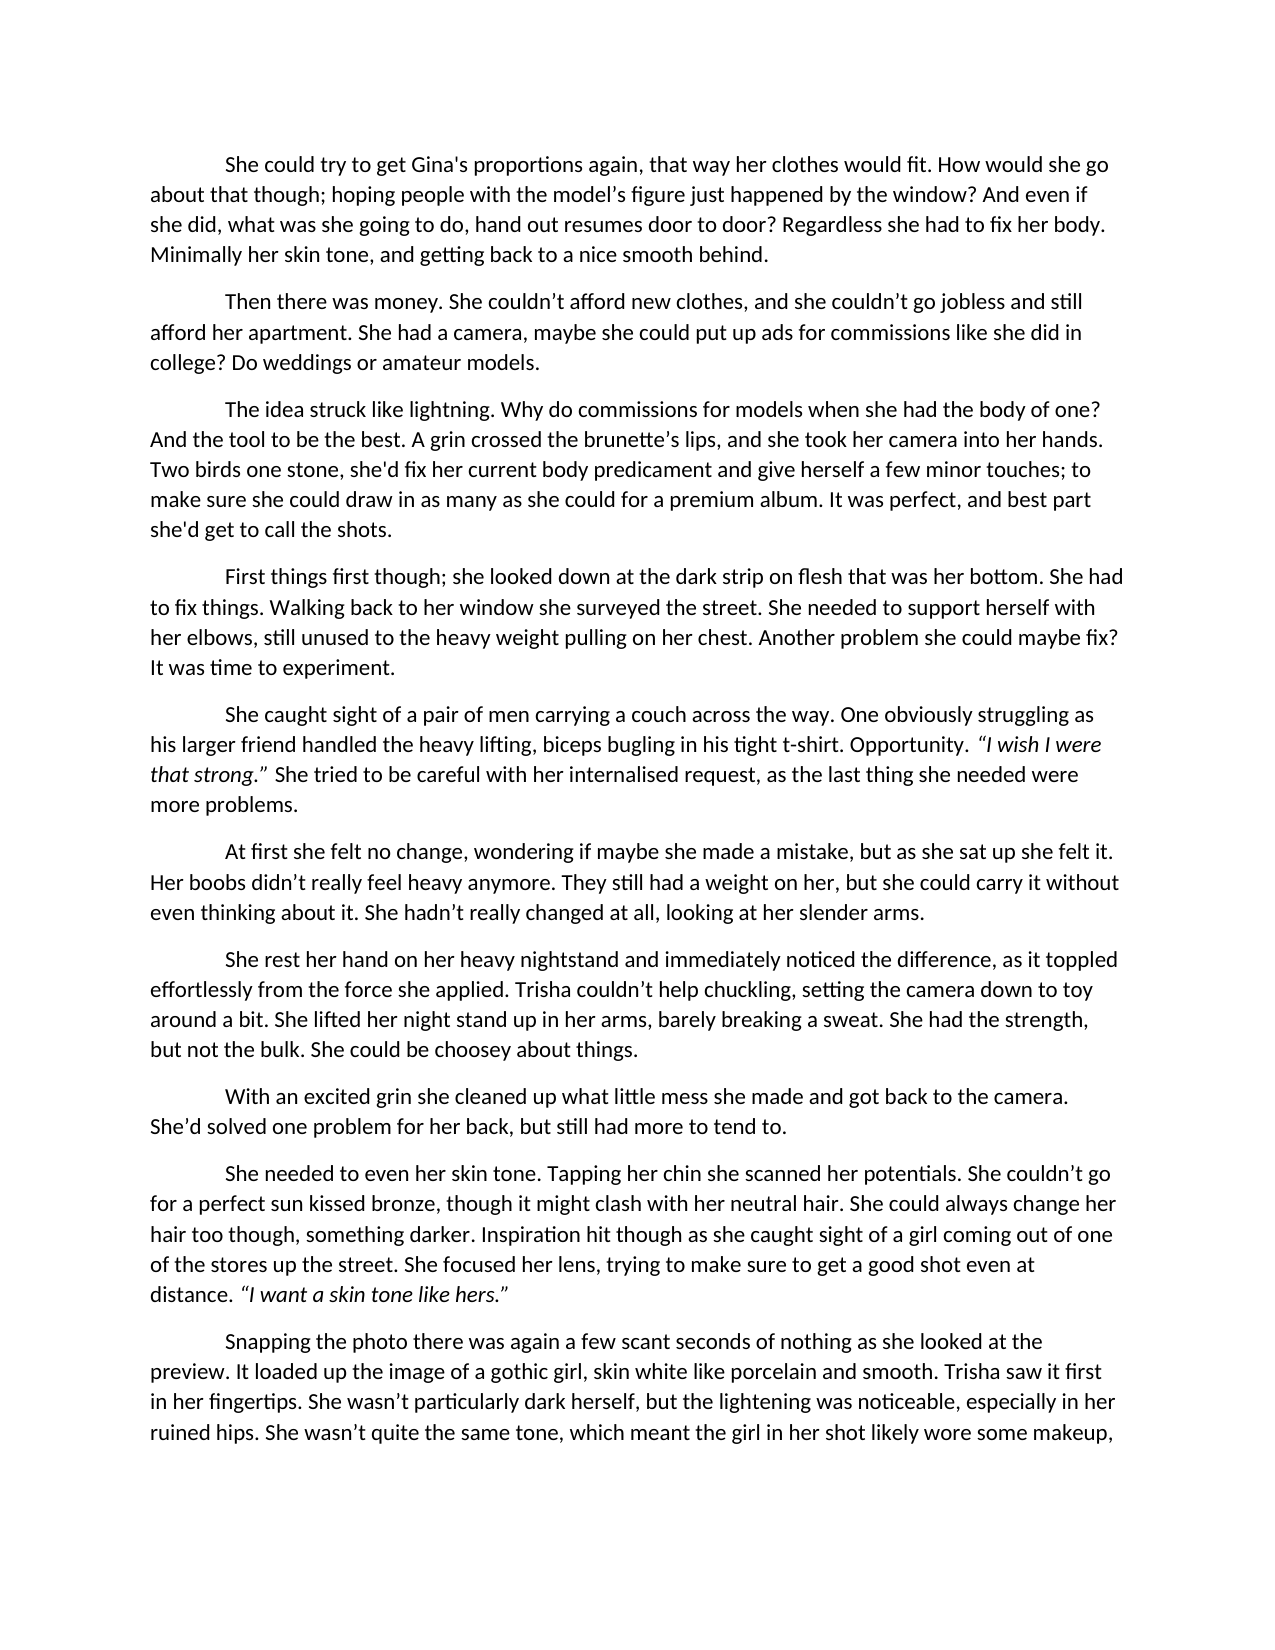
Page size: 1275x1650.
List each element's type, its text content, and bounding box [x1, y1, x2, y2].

text With an excited grin she cleaned up what little mess she made and got back to the camera. She’d solved one problem for her back, but still had more to tend to. [150, 1082, 1125, 1141]
text The idea struck like lightning. Why do commissions for models when she had the body of one? And the tool to be the best. A grin crossed the brunette’s lips, and she took her camera into her hands. Two birds one stone, she'd fix her current body predicament and give herself a few minor touches; to make sure she could draw in as many as she could for a premium album. It was perfect, and best part she'd get to call the shots. [150, 395, 1125, 544]
text She needed to even her skin tone. Tapping her chin she scanned her potentials. She couldn’t go for a perfect sun kissed bronze, though it might clash with her neutral hair. She could always change her hair too though, something darker. Inspiration hit though as she caught sight of a girl coming out of one of the stores up the street. She focused her lens, trying to make sure to get a good shot even at distance. “I want a skin tone like hers.” [150, 1159, 1125, 1308]
text First things first though; she looked down at the dark strip on flesh that was her bottom. She had to fix things. Walking back to her window she surveyed the street. She needed to support herself with her elbows, still unused to the heavy weight pulling on her chest. Another problem she could maybe fix? It was time to experiment. [150, 562, 1125, 681]
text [150, 1327, 1125, 1446]
text She could try to get Gina's proportions again, that way her clothes would fit. How would she go about that though; hoping people with the model’s figure just happened by the window? And even if she did, what was she going to do, hand out resumes door to door? Regardless she had to fix her body. Minimally her skin tone, and getting back to a nice smooth behind. [150, 150, 1125, 269]
text She caught sight of a pair of men carrying a couch across the way. One obviously struggling as his larger friend handled the heavy lifting, biceps bugling in his tight t-shirt. Opportunity. “I wish I were that strong.” She tried to be careful with her internalised request, as the last thing she needed were more problems. [150, 700, 1125, 819]
text She rest her hand on her heavy nightstand and immediately noticed the difference, as it toppled effortlessly from the force she applied. Trisha couldn’t help chuckling, setting the camera down to toy around a bit. She lifted her night stand up in her arms, barely breaking a sweat. She had the strength, but not the bulk. She could be choosey about things. [150, 945, 1125, 1063]
text At first she felt no change, wondering if maybe she made a mistake, but as she sat up she felt it. Her boobs didn’t really feel heavy anymore. They still had a weight on her, but she could carry it without even thinking about it. She hadn’t really changed at all, looking at her slender arms. [150, 837, 1125, 926]
text Then there was money. She couldn’t afford new clothes, and she couldn’t go jobless and still afford her apartment. She had a camera, maybe she could put up ads for commissions like she did in college? Do weddings or amateur models. [150, 287, 1125, 376]
